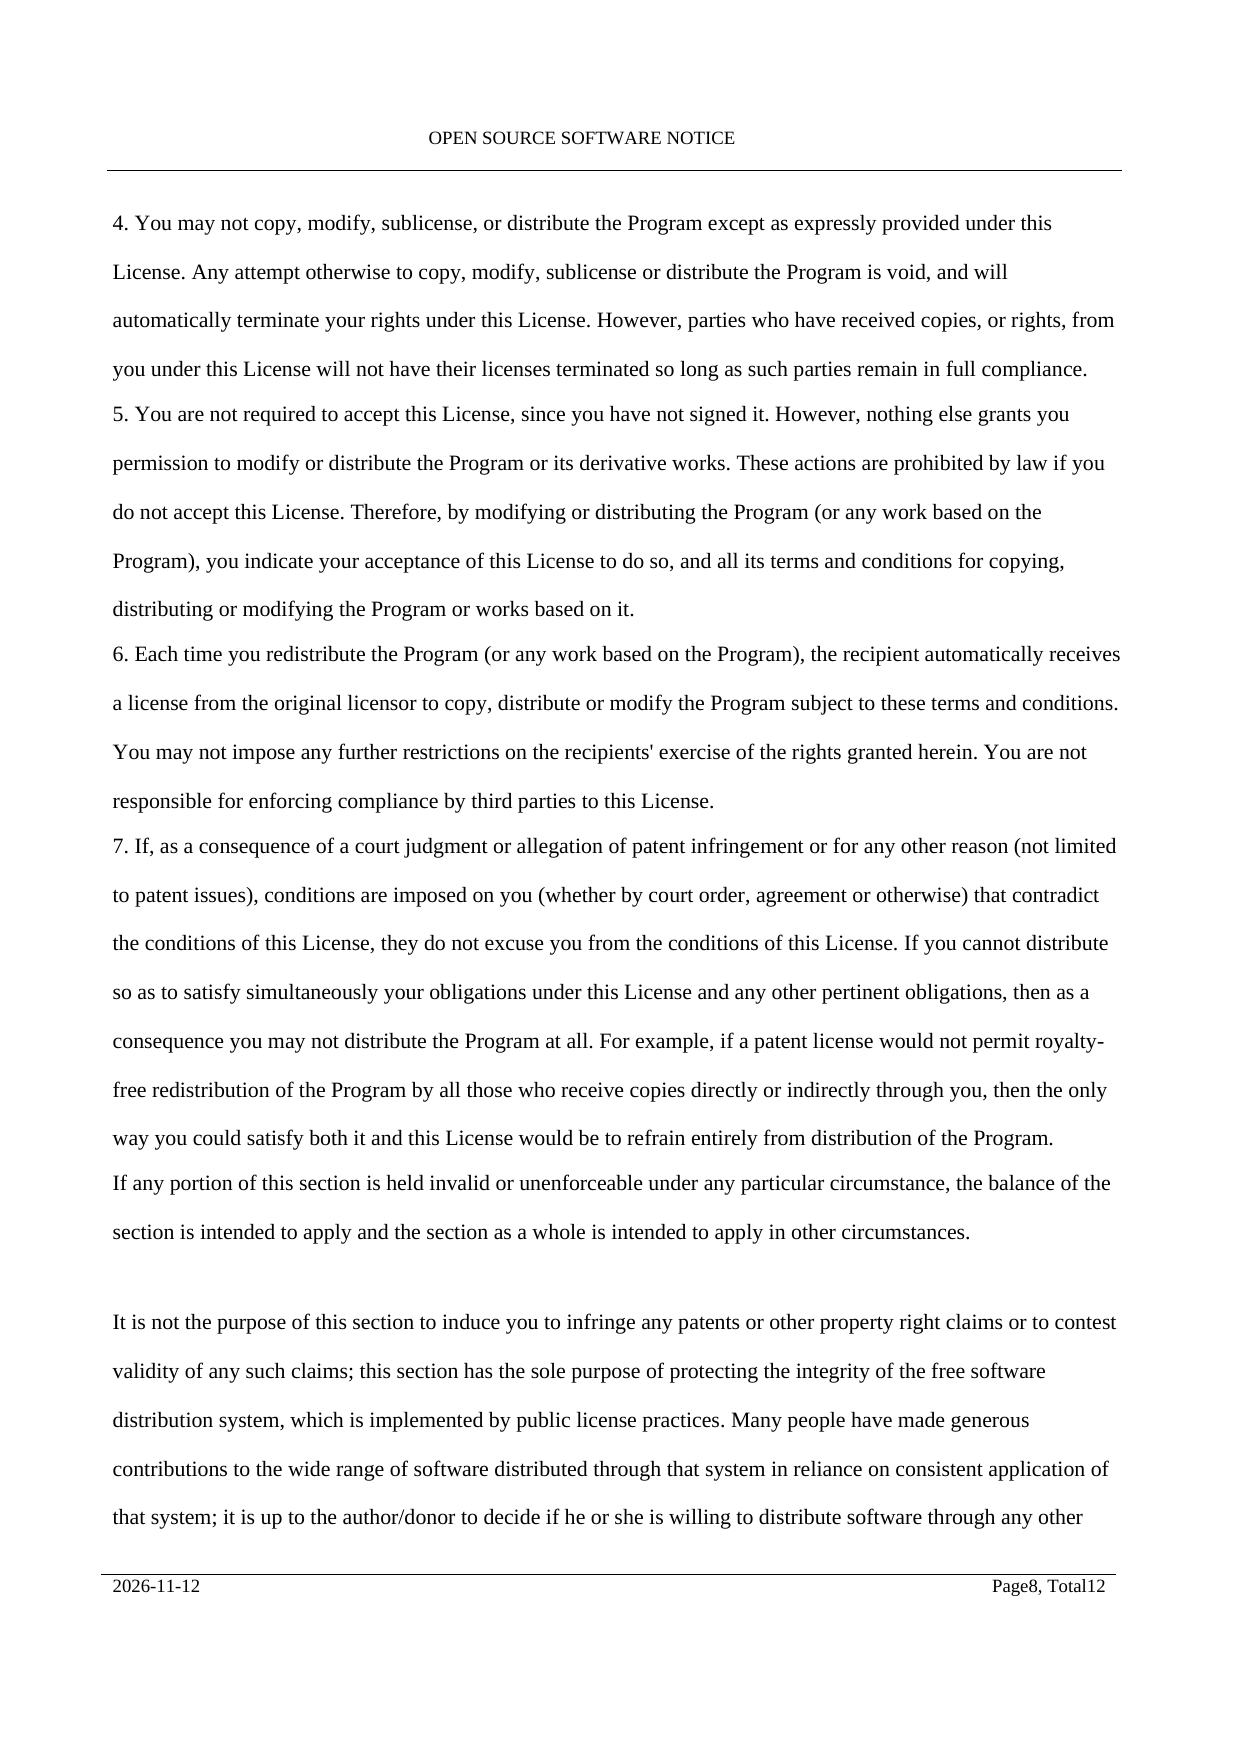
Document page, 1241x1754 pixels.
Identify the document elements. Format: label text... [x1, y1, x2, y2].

text 4. You may not copy, modify, sublicense, or distribute the Program except as expressly provided under this License. Any attempt otherwise to copy, modify, sublicense or distribute the Program is void, and will automatically terminate your rights under this License. However, parties who have received copies, or rights, from you under this License will not have their licenses terminated so long as such parties remain in full compliance. [112, 206, 1128, 385]
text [112, 1306, 1128, 1533]
text 6. Each time you redistribute the Program (or any work based on the Program), the recipient automatically receives a license from the original licensor to copy, distribute or modify the Program subject to these terms and conditions. You may not impose any further restrictions on the recipients' exercise of the rights granted herein. You are not responsible for enforcing compliance by third parties to this License. [112, 638, 1128, 817]
text 5. You are not required to accept this License, since you have not signed it. However, nothing else grants you permission to modify or distribute the Program or its derivative works. These actions are prohibited by law if you do not accept this License. Therefore, by modifying or distributing the Program (or any work based on the Program), you indicate your acceptance of this License to do so, and all its terms and conditions for copying, distributing or modifying the Program or works based on it. [112, 398, 1128, 625]
text 7. If, as a consequence of a court judgment or allegation of patent infringement or for any other reason (not limited to patent issues), conditions are imposed on you (whether by court order, agreement or otherwise) that contradict the conditions of this License, they do not excuse you from the conditions of this License. If you cannot distribute so as to satisfy simultaneously your obligations under this License and any other pertinent obligations, then as a consequence you may not distribute the Program at all. For example, if a patent license would not permit royalty-free redistribution of the Program by all those who receive copies directly or indirectly through you, then the only way you could satisfy both it and this License would be to refrain entirely from distribution of the Program. [112, 829, 1128, 1154]
text If any portion of this section is held invalid or unenforceable under any particular circumstance, the balance of the section is intended to apply and the section as a whole is intended to apply in other circumstances. [112, 1167, 1128, 1248]
